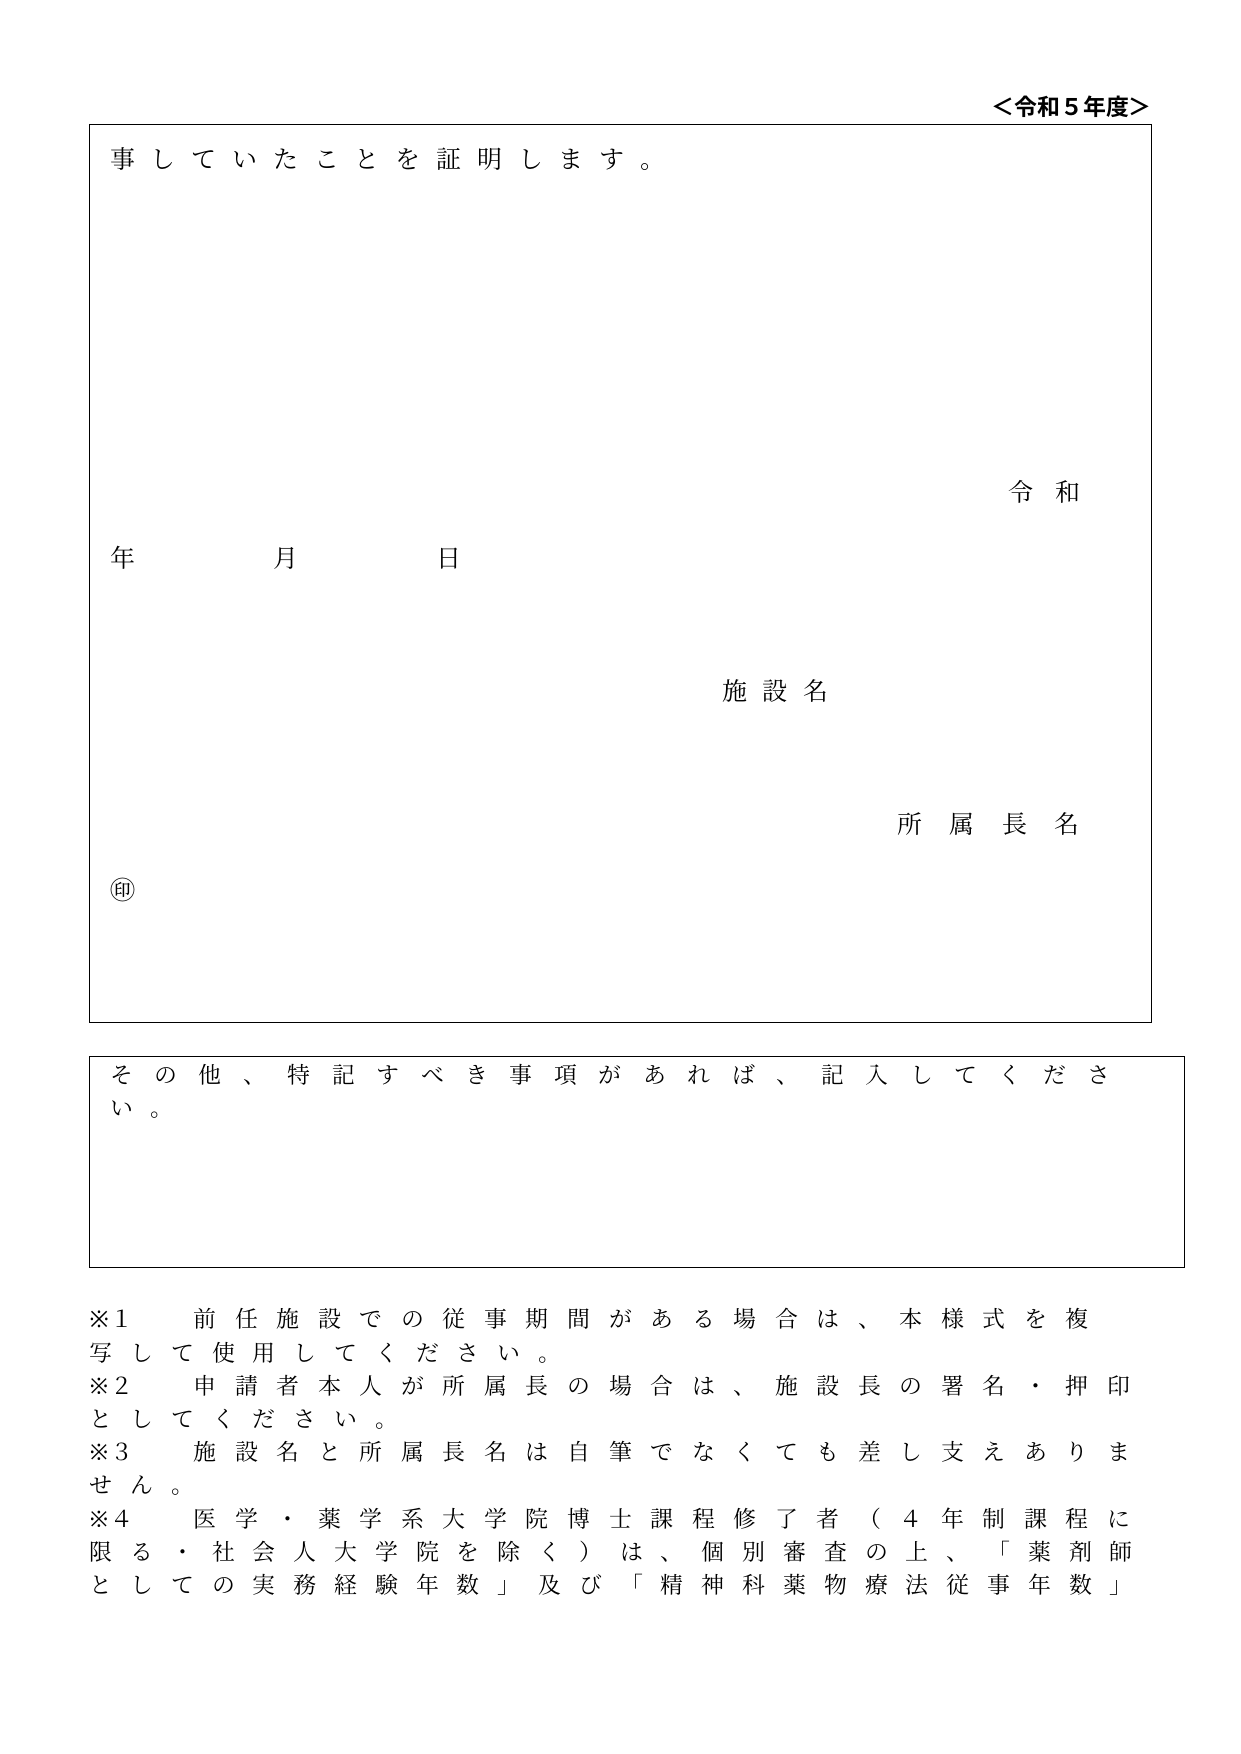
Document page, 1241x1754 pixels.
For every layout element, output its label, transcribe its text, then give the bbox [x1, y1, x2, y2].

text ※２ 申請者本人が所属長の場合は、施設長の署名・押印としてください。 [89, 1368, 1151, 1434]
text ※３ 施設名と所属長名は自筆でなくても差し支えありません。 [89, 1434, 1151, 1501]
table_header その他、特記すべき事項があれば、記入してください。 [90, 1057, 1184, 1267]
text ※１ 前任施設での従事期間がある場合は、本様式を複写して使用してください。 [89, 1301, 1107, 1368]
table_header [90, 125, 1151, 1022]
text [89, 1501, 1151, 1600]
